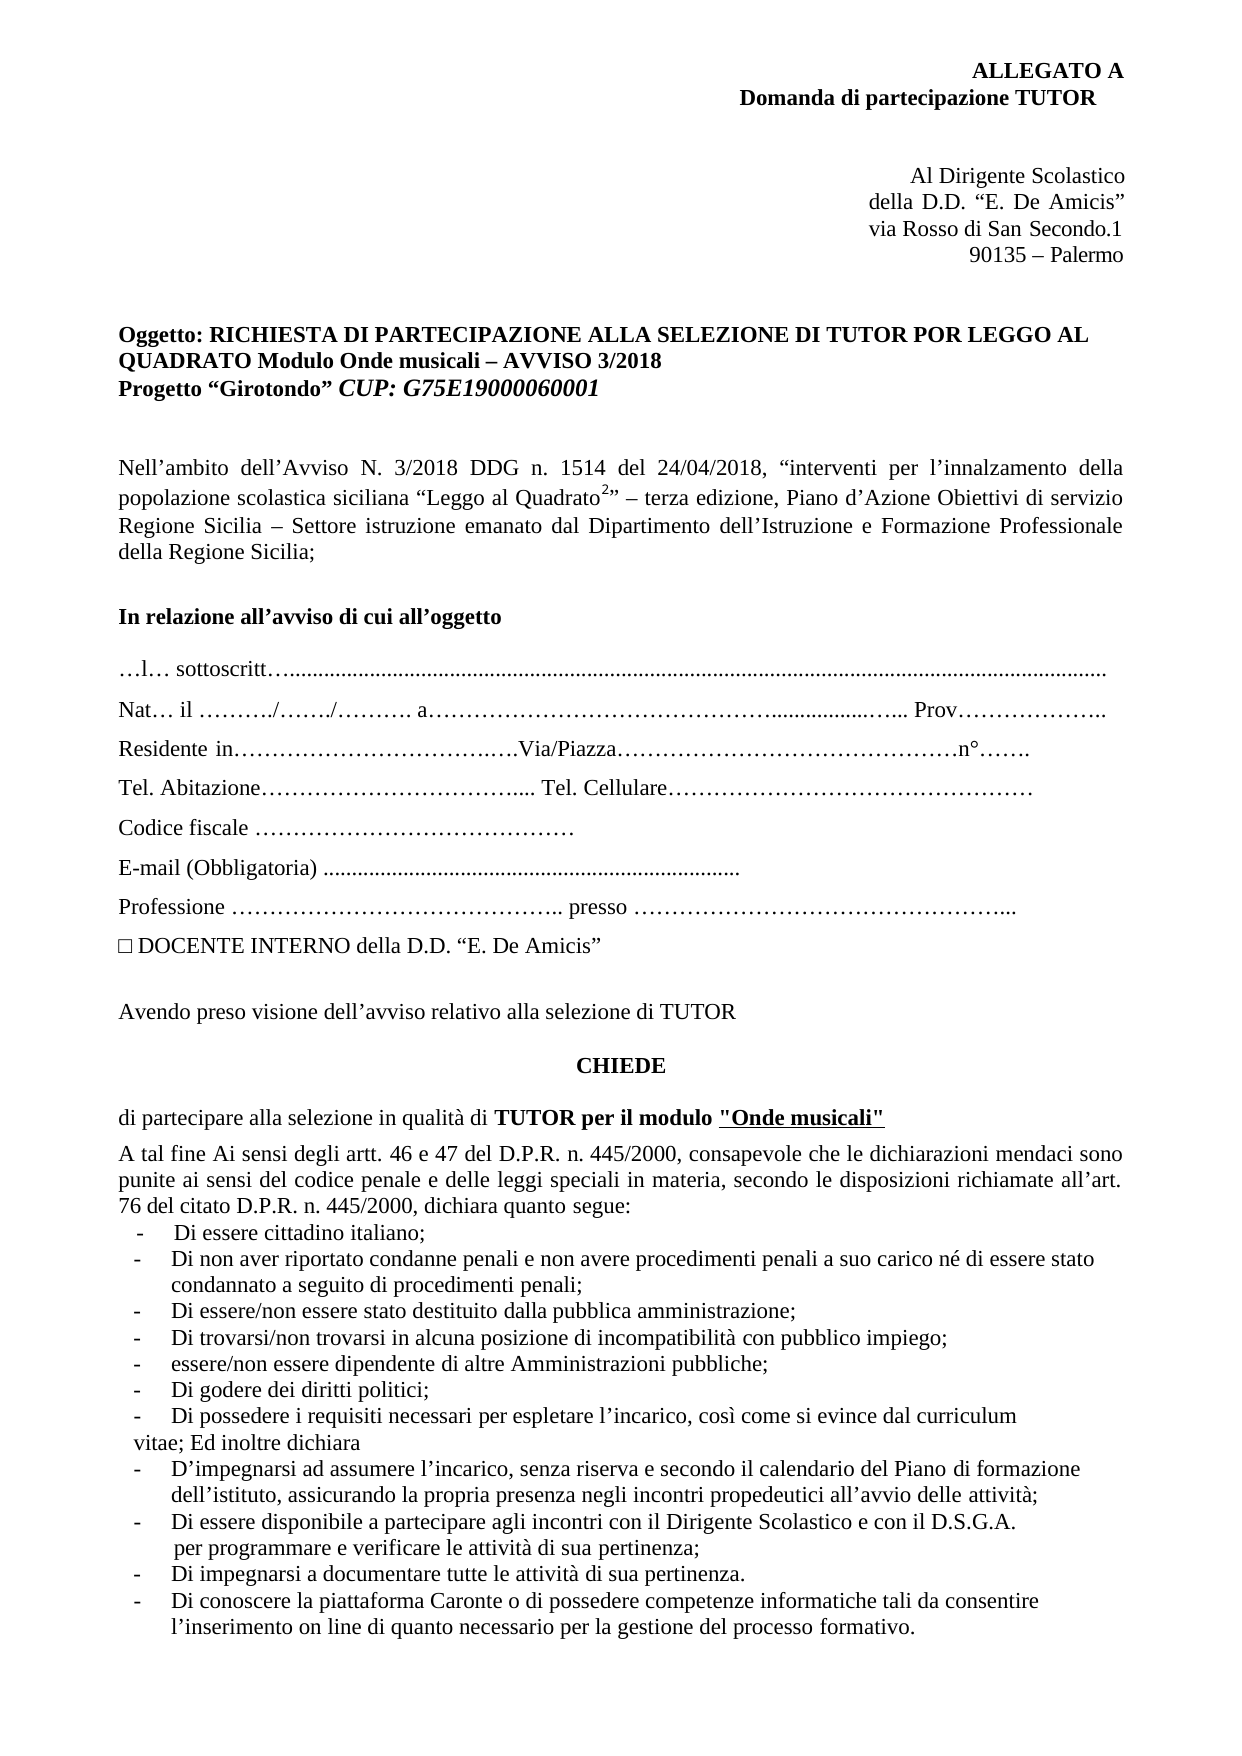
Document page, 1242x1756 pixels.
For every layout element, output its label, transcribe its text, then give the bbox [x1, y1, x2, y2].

list Di possedere i requisiti necessari per espletare l’incarico, così come si evince dal curriculum vitae; Ed inoltre dichiara [133, 1403, 1074, 1455]
text Tel. Abitazione…………………………….... Tel. Cellulare………………………………………… [118, 774, 1183, 801]
list Di non aver riportato condanne penali e non avere procedimenti penali a suo carico né di essere stato condannato a seguito di procedimenti penali; [133, 1246, 1098, 1297]
text di partecipare alla selezione in qualità di TUTOR per il modulo "Onde musicali" [118, 1104, 1183, 1130]
text Domanda di partecipazione TUTOR [739, 83, 1183, 110]
text Residente in…………………………….….Via/Piazza………………………………………n°……. [118, 735, 1183, 761]
text CHIEDE [146, 1052, 1096, 1078]
text Codice fiscale …………………………………… [118, 814, 1183, 840]
list Di trovarsi/non trovarsi in alcuna posizione di incompatibilità con pubblico impiego; [133, 1324, 1183, 1350]
text Nell’ambito dell’Avviso N. 3/2018 DDG n. 1514 del 24/04/2018, “interventi per l’innalzamento della popolazione scolastica siciliana “Leggo al Quadrato2” – terza edizione, Piano d’Azione Obiettivi di servizio Regione Sicilia – Settore istruzione emanato dal Dipartimento dell’Istruzione e Formazione Professionale della Regione Sicilia; [118, 454, 1124, 564]
text ALLEGATO A [972, 57, 1183, 83]
text In relazione all’avviso di cui all’oggetto [118, 603, 1183, 630]
list D’impegnarsi ad assumere l’incarico, senza riserva e secondo il calendario del Piano di formazione dell’istituto, assicurando la propria presenza negli incontri propedeutici all’avvio delle attività; [133, 1455, 1106, 1508]
text Avendo preso visione dell’avviso relativo alla selezione di TUTOR [118, 998, 1183, 1024]
text Professione …………………………………….. presso …………………………………………... [118, 893, 1183, 919]
text Oggetto: RICHIESTA DI PARTECIPAZIONE ALLA SELEZIONE DI TUTOR POR LEGGO AL QUADRATO Modulo Onde musicali – AVVISO 3/2018 [118, 321, 1183, 373]
list Di essere cittadino italiano; [136, 1219, 1183, 1246]
text Nat… il ………./……./………. a……………………………………….................…... Prov……………….. [118, 696, 1183, 722]
list Di essere/non essere stato destituito dalla pubblica amministrazione; [133, 1297, 1183, 1324]
text 90135 – Palermo [969, 241, 1183, 267]
list Di conoscere la piattaforma Caronte o di possedere competenze informatiche tali da consentire l’inserimento on line di quanto necessario per la gestione del processo formativo. [133, 1587, 1041, 1639]
text A tal fine Ai sensi degli artt. 46 e 47 del D.P.R. n. 445/2000, consapevole che le dichiarazioni mendaci sono punite ai sensi del codice penale e delle leggi speciali in materia, secondo le disposizioni richiamate all’art. 76 del citato D.P.R. n. 445/2000, dichiara quanto segue: [118, 1139, 1124, 1219]
text Al Dirigente Scolastico della D.D. “E. De Amicis” via Rosso di San Secondo.1 [868, 162, 1125, 241]
text □ DOCENTE INTERNO della D.D. “E. De Amicis” [118, 932, 1183, 959]
text E-mail (Obbligatoria) ......................................................................... [118, 854, 1183, 880]
list Di essere disponibile a partecipare agli incontri con il Dirigente Scolastico e con il D.S.G.A. per programmare e verificare le attività di sua pertinenza; [133, 1508, 1018, 1560]
text Progetto “Girotondo” CUP: G75E19000060001 [118, 373, 1183, 402]
text …l… sottoscritt…............................................................................................................................................... [118, 655, 1183, 682]
list essere/non essere dipendente di altre Amministrazioni pubbliche; [133, 1350, 1183, 1377]
list Di godere dei diritti politici; [133, 1377, 1183, 1403]
list Di impegnarsi a documentare tutte le attività di sua pertinenza. [133, 1560, 1183, 1587]
